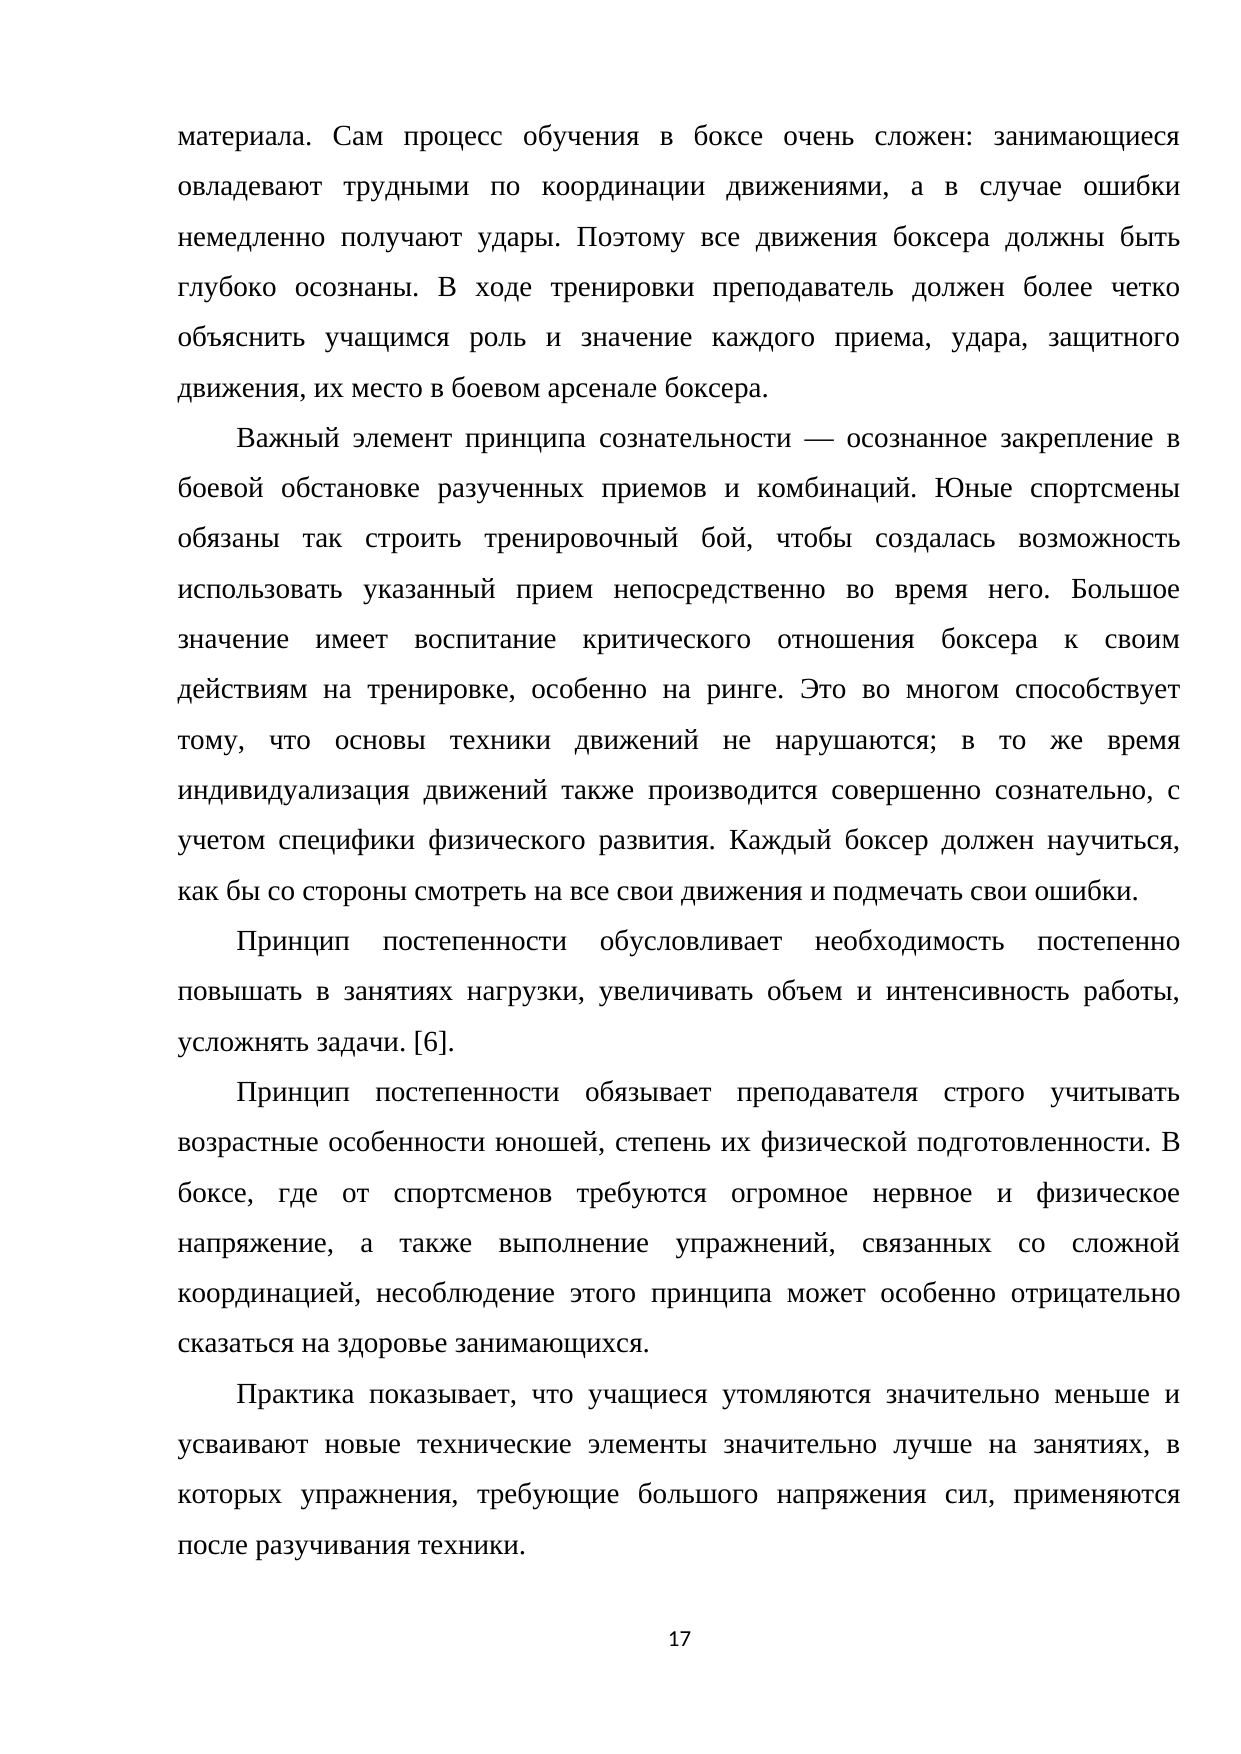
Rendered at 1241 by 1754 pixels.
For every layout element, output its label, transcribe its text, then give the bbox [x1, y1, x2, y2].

text Важный элемент принципа сознательности — осознанное закрепление в боевой обстановке разученных приемов и комбинаций. Юные спортсмены обязаны так строить тренировочный бой, чтобы создалась возможность использовать указанный прием непосредственно во время него. Большое значение имеет воспитание критического отношения боксера к своим действиям на тренировке, особенно на ринге. Это во многом способствует тому, что основы техники движений не нарушаются; в то же время индивидуализация движений также производится совершенно сознательно, с учетом специфики физического развития. Каждый боксер должен научиться, как бы со стороны смотреть на все свои движения и подмечать свои ошибки. [177, 420, 1181, 906]
text Принцип постепенности обусловливает необходимость постепенно повышать в занятиях нагрузки, увеличивать объем и интенсивность работы, усложнять задачи. [6]. [177, 923, 1181, 1057]
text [177, 118, 1181, 403]
text Принцип постепенности обязывает преподавателя строго учитывать возрастные особенности юношей, степень их физической подготовленности. В боксе, где от спортсменов требуются огромное нервное и физическое напряжение, а также выполнение упражнений, связанных со сложной координацией, несоблюдение этого принципа может особенно отрицательно сказаться на здоровье занимающихся. [177, 1074, 1181, 1359]
text Практика показывает, что учащиеся утомляются значительно меньше и усваивают новые технические элементы значительно лучше на занятиях, в которых упражнения, требующие большого напряжения сил, применяются после разучивания техники. [177, 1376, 1181, 1560]
